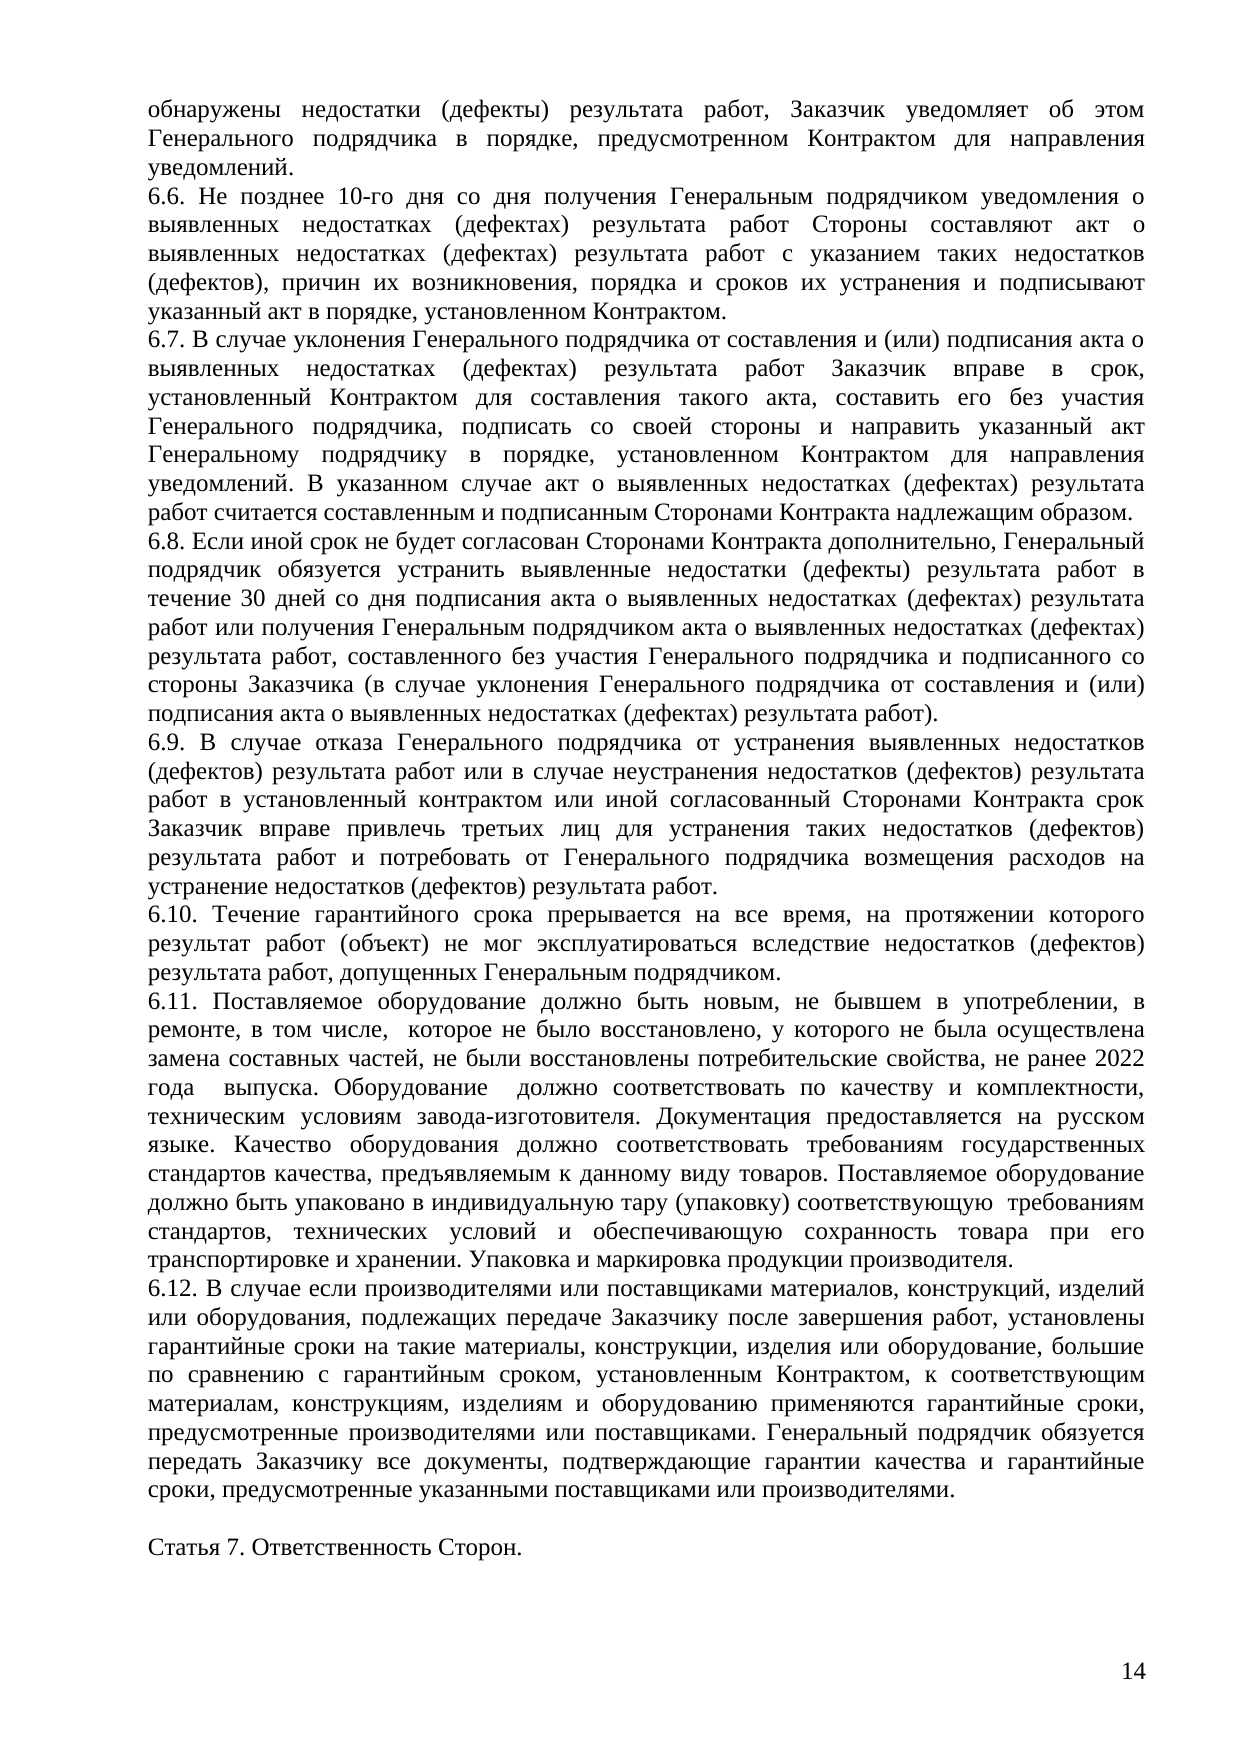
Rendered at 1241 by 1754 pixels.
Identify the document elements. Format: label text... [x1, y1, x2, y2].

text 6.9. В случае отказа Генерального подрядчика от устранения выявленных недостатков (дефектов) результата работ или в случае неустранения недостатков (дефектов) результата работ в установленный контрактом или иной согласованный Сторонами Контракта срок Заказчик вправе привлечь третьих лиц для устранения таких недостатков (дефектов) результата работ и потребовать от Генерального подрядчика возмещения расходов на устранение недостатков (дефектов) результата работ. [148, 727, 1146, 899]
text 6.7. В случае уклонения Генерального подрядчика от составления и (или) подписания акта о выявленных недостатках (дефектах) результата работ Заказчик вправе в срок, установленный Контрактом для составления такого акта, составить его без участия Генерального подрядчика, подписать со своей стороны и направить указанный акт Генеральному подрядчику в порядке, установленном Контрактом для направления уведомлений. В указанном случае акт о выявленных недостатках (дефектах) результата работ считается составленным и подписанным Сторонами Контракта надлежащим образом. [148, 324, 1146, 526]
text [148, 94, 1146, 181]
text 6.6. Не позднее 10-го дня со дня получения Генеральным подрядчиком уведомления о выявленных недостатках (дефектах) результата работ Стороны составляют акт о выявленных недостатках (дефектах) результата работ с указанием таких недостатков (дефектов), причин их возникновения, порядка и сроков их устранения и подписывают указанный акт в порядке, установленном Контрактом. [148, 181, 1146, 324]
text 6.8. Если иной срок не будет согласован Сторонами Контракта дополнительно, Генеральный подрядчик обязуется устранить выявленные недостатки (дефекты) результата работ в течение 30 дней со дня подписания акта о выявленных недостатках (дефектах) результата работ или получения Генеральным подрядчиком акта о выявленных недостатках (дефектах) результата работ, составленного без участия Генерального подрядчика и подписанного со стороны Заказчика (в случае уклонения Генерального подрядчика от составления и (или) подписания акта о выявленных недостатках (дефектах) результата работ). [148, 526, 1146, 727]
text Статья 7. Ответственность Сторон. [148, 1532, 1146, 1561]
text 6.10. Течение гарантийного срока прерывается на все время, на протяжении которого результат работ (объект) не мог эксплуатироваться вследствие недостатков (дефектов) результата работ, допущенных Генеральным подрядчиком. [148, 899, 1146, 986]
text 6.12. В случае если производителями или поставщиками материалов, конструкций, изделий или оборудования, подлежащих передаче Заказчику после завершения работ, установлены гарантийные сроки на такие материалы, конструкции, изделия или оборудование, большие по сравнению с гарантийным сроком, установленным Контрактом, к соответствующим материалам, конструкциям, изделиям и оборудованию применяются гарантийные сроки, предусмотренные производителями или поставщиками. Генеральный подрядчик обязуется передать Заказчику все документы, подтверждающие гарантии качества и гарантийные сроки, предусмотренные указанными поставщиками или производителями. [148, 1273, 1146, 1503]
text 6.11. Поставляемое оборудование должно быть новым, не бывшем в употреблении, в ремонте, в том числе, которое не было восстановлено, у которого не была осуществлена замена составных частей, не были восстановлены потребительские свойства, не ранее 2022 года выпуска. Оборудование должно соответствовать по качеству и комплектности, техническим условиям завода-изготовителя. Документация предоставляется на русском языке. Качество оборудования должно соответствовать требованиям государственных стандартов качества, предъявляемым к данному виду товаров. Поставляемое оборудование должно быть упаковано в индивидуальную тару (упаковку) соответствующую требованиям стандартов, технических условий и обеспечивающую сохранность товара при его транспортировке и хранении. Упаковка и маркировка продукции производителя. [148, 986, 1146, 1273]
